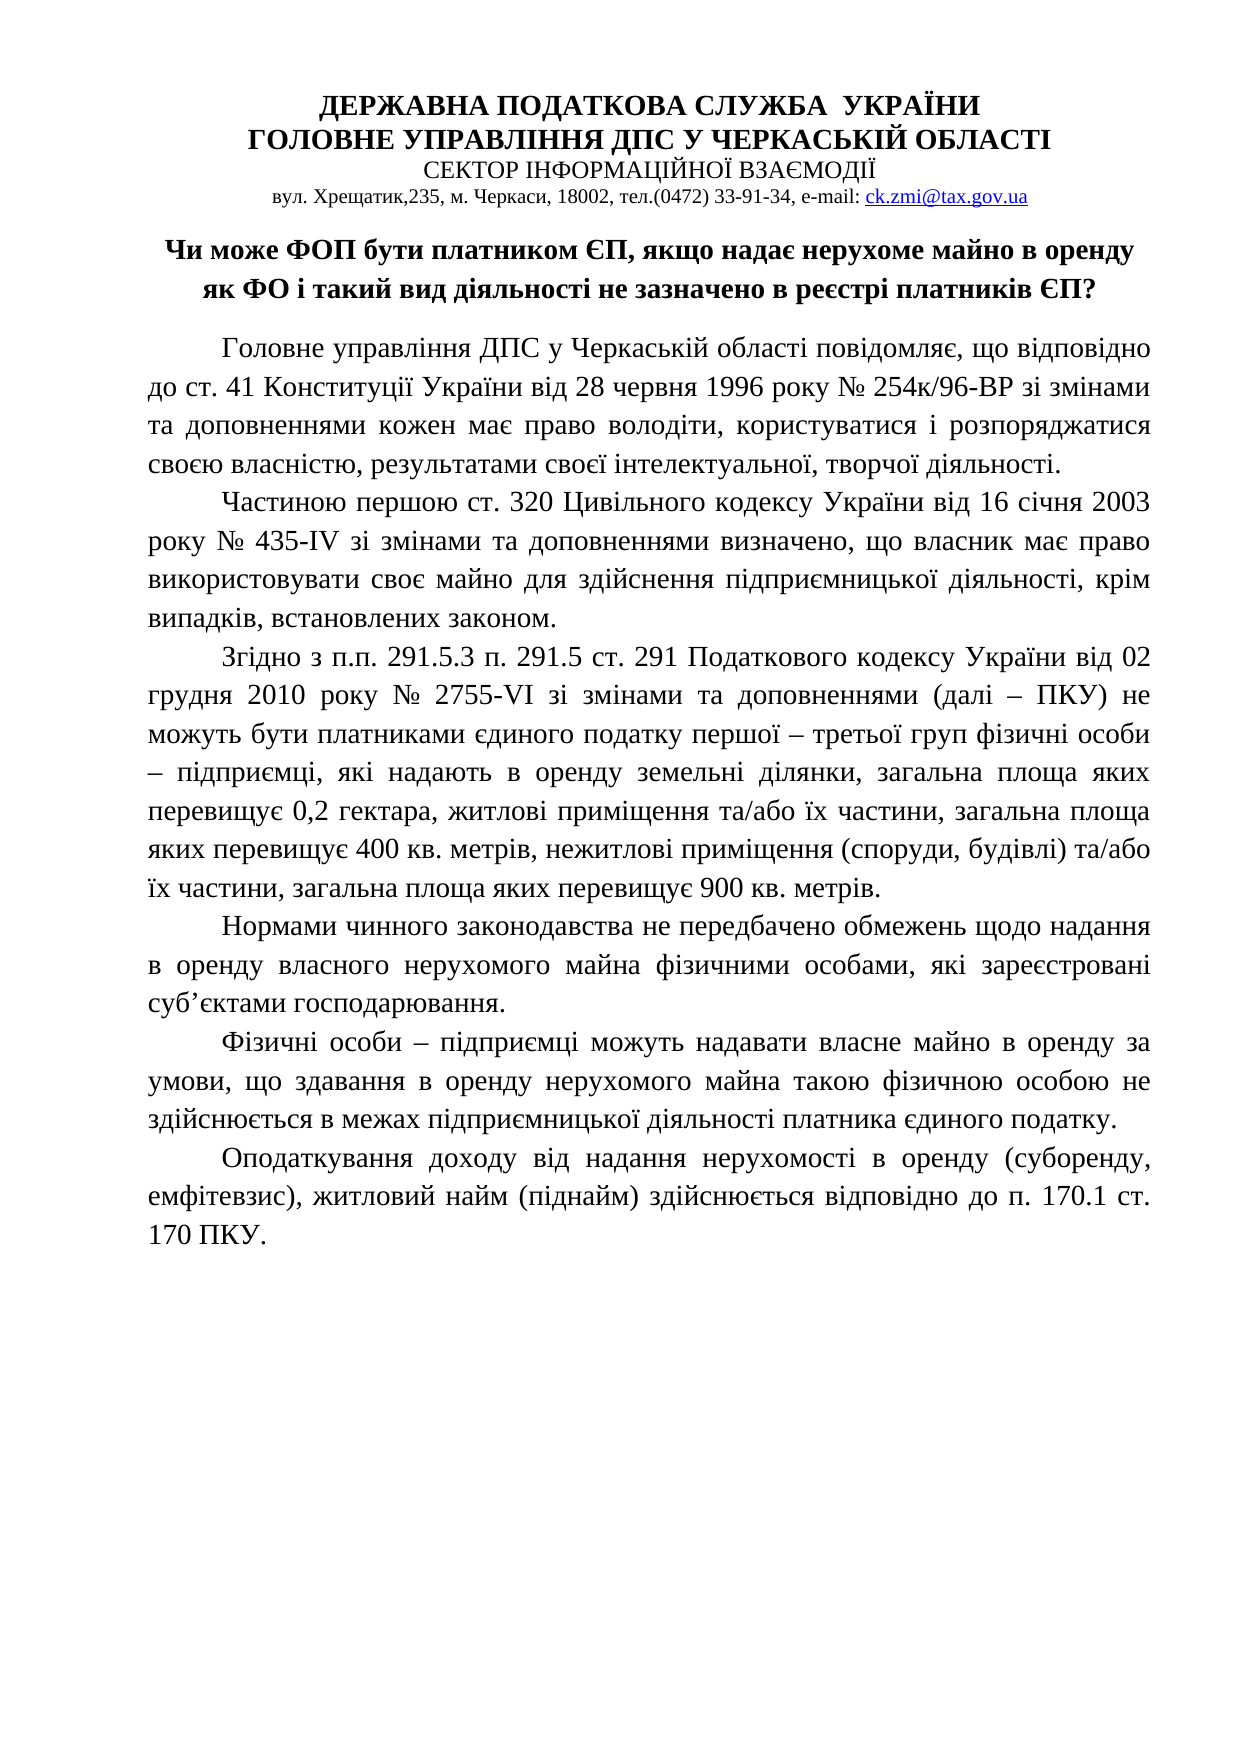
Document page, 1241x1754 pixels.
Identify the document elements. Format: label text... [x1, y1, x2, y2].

list ГОЛОВНЕ УПРАВЛІННЯ ДПС У ЧЕРКАСЬКІЙ ОБЛАСТІ [148, 122, 1152, 156]
list ДЕРЖАВНА ПОДАТКОВА СЛУЖБА УКРАЇНИ [148, 88, 1152, 122]
text Головне управління ДПС у Черкаській області повідомляє, що відповідно до ст. 41 Конституції України від 28 червня 1996 року № 254к/96-ВР зі змінами та доповненнями кожен має право володіти, користуватися і розпоряджатися своєю власністю, результатами своєї інтелектуальної, творчої діяльності. [148, 330, 1152, 479]
list вул. Хрещатик,235, м. Черкаси, 18002, тел.(0472) 33-91-34, e-mail: ck.zmi@tax.gov.ua [148, 184, 1152, 208]
text Фізичні особи – підприємці можуть надавати власне майно в оренду за умови, що здавання в оренду нерухомого майна такою фізичною особою не здійснюється в межах підприємницької діяльності платника єдиного податку. [148, 1024, 1152, 1135]
text Нормами чинного законодавства не передбачено обмежень щодо надання в оренду власного нерухомого майна фізичними особами, які зареєстровані суб’єктами господарювання. [148, 908, 1152, 1019]
list СЕКТОР ІНФОРМАЦІЙНОЇ ВЗАЄМОДІЇ [148, 156, 1152, 184]
text Згідно з п.п. 291.5.3 п. 291.5 ст. 291 Податкового кодексу України від 02 грудня 2010 року № 2755-VI зі змінами та доповненнями (далі – ПКУ) не можуть бути платниками єдиного податку першої – третьої груп фізичні особи – підприємці, які надають в оренду земельні ділянки, загальна площа яких перевищує 0,2 гектара, житлові приміщення та/або їх частини, загальна площа яких перевищує 400 кв. метрів, нежитлові приміщення (споруди, будівлі) та/або їх частини, загальна площа яких перевищує 900 кв. метрів. [148, 639, 1152, 903]
text Частиною першою ст. 320 Цивільного кодексу України від 16 січня 2003 року № 435-IV зі змінами та доповненнями визначено, що власник має право використовувати своє майно для здійснення підприємницької діяльності, крім випадків, встановлених законом. [148, 484, 1152, 634]
text Оподаткування доходу від надання нерухомості в оренду (суборенду, емфітевзис), житловий найм (піднайм) здійснюється відповідно до п. 170.1 ст. 170 ПКУ. [148, 1140, 1152, 1250]
text Чи може ФОП бути платником ЄП, якщо надає нерухоме майно в оренду як ФО і такий вид діяльності не зазначено в реєстрі платників ЄП? [148, 232, 1152, 304]
